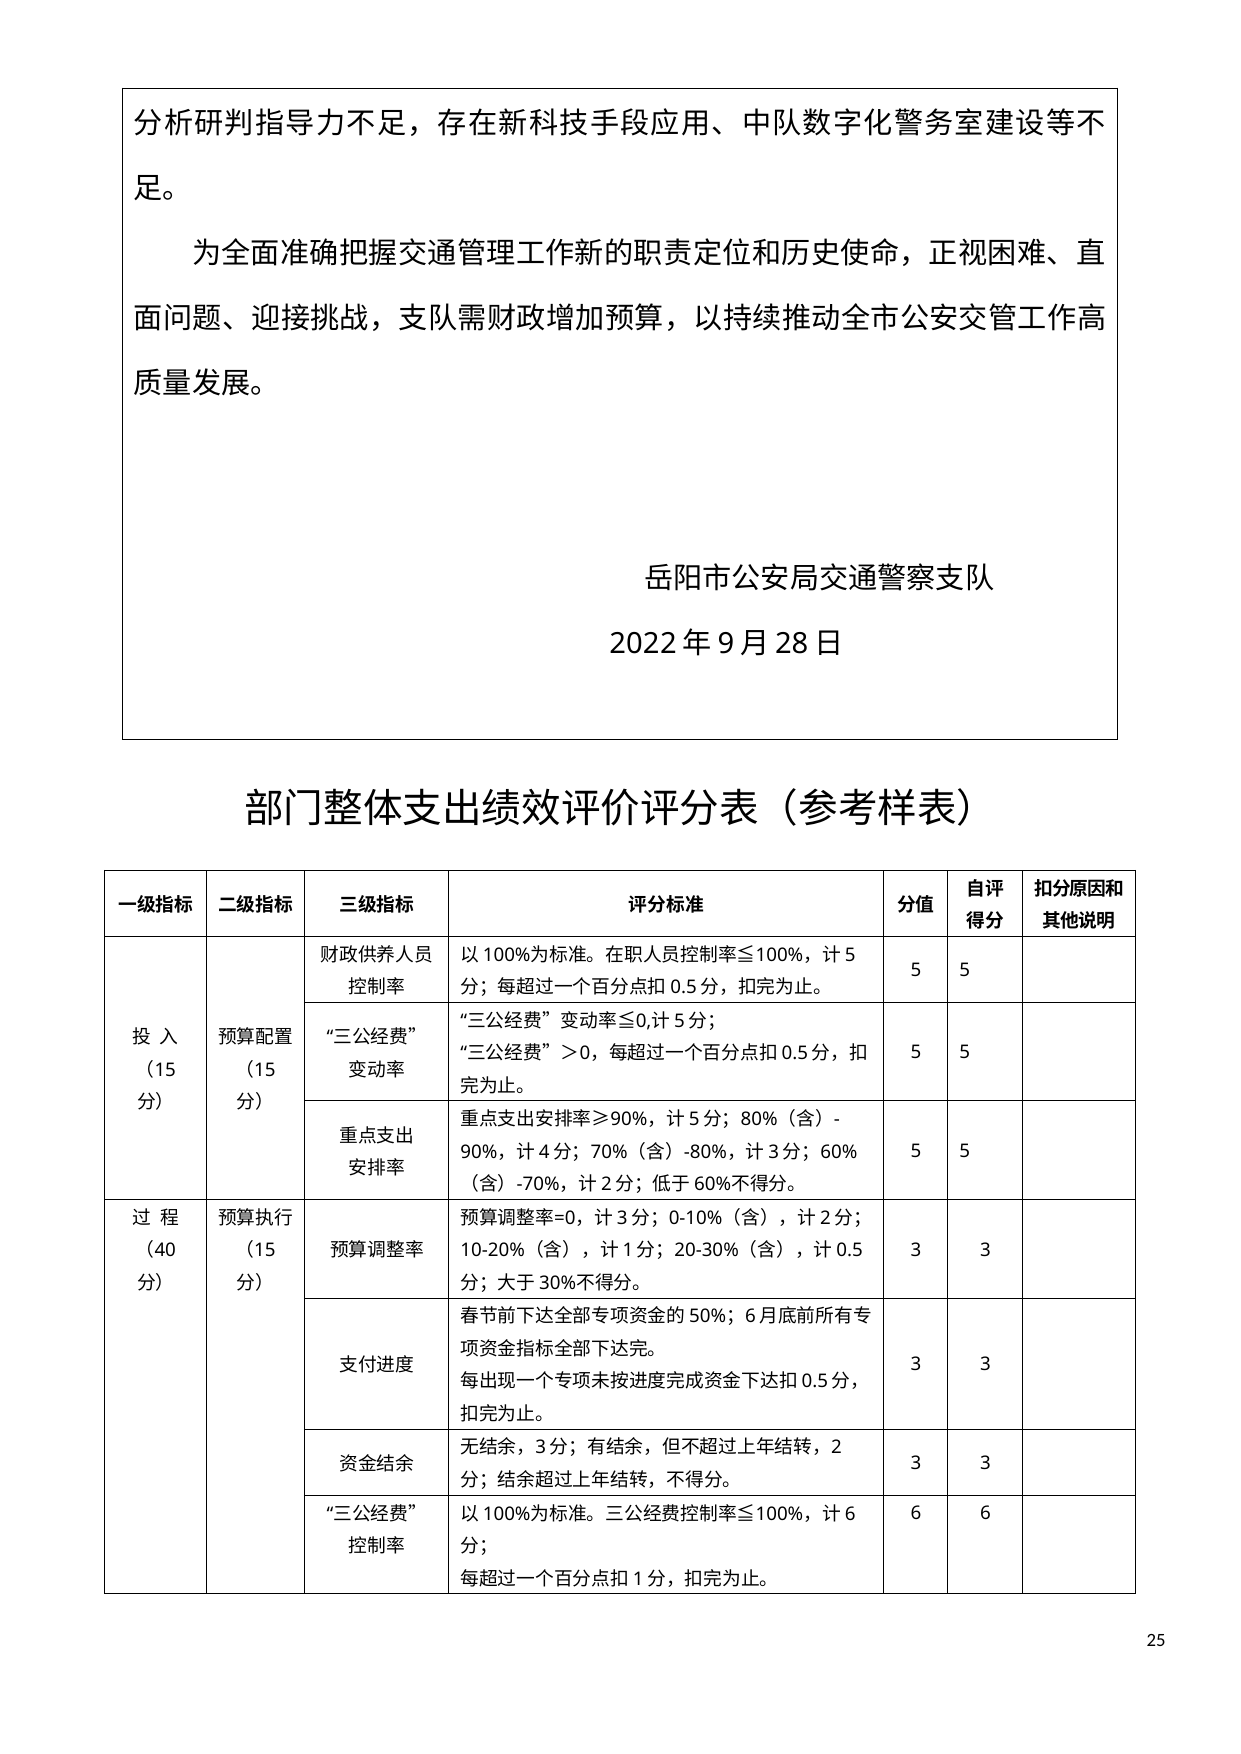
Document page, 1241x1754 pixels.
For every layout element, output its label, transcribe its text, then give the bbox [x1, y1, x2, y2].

table_cell 投 入 （15分） [105, 937, 206, 1199]
table_cell 6 [948, 1496, 1022, 1593]
table_cell 5 [884, 1003, 947, 1100]
table_cell 5 [948, 1101, 1022, 1199]
table_header 分值 [884, 871, 947, 936]
table_cell “三公经费” 变动率 [305, 1003, 448, 1100]
table_cell 资金结余 [305, 1430, 448, 1494]
table_cell [1023, 937, 1135, 1002]
table_cell 5 [884, 937, 947, 1002]
table_cell 3 [948, 1430, 1022, 1494]
table_cell 重点支出安排率≥90%，计5分；80%（含）-90%，计4分；70%（含）-80%，计3分；60%（含）-70%，计2分；低于60%不得分。 [449, 1101, 883, 1199]
table_cell 预算调整率 [305, 1200, 448, 1297]
table_cell 5 [948, 937, 1022, 1002]
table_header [123, 89, 1117, 739]
table_cell 5 [948, 1003, 1022, 1100]
table_cell 以100%为标准。三公经费控制率≦100%，计6分； 每超过一个百分点扣1分，扣完为止。 [449, 1496, 883, 1593]
table_cell [1023, 1496, 1135, 1593]
table_cell “三公经费” 控制率 [305, 1496, 448, 1593]
text 部门整体支出绩效评价评分表（参考样表） [75, 772, 1165, 837]
table_header 二级指标 [207, 871, 304, 936]
table_cell 3 [884, 1430, 947, 1494]
table_cell 3 [948, 1299, 1022, 1428]
table_header 自评得分 [948, 871, 1022, 936]
table_header 扣分原因和其他说明 [1023, 871, 1135, 936]
table_cell 预算调整率=0，计3分；0-10%（含），计2分；10-20%（含），计1分；20-30%（含），计0.5分；大于30%不得分。 [449, 1200, 883, 1297]
table_cell 财政供养人员 控制率 [305, 937, 448, 1002]
table_header 一级指标 [105, 871, 206, 936]
table_cell 支付进度 [305, 1299, 448, 1428]
table_cell 3 [884, 1299, 947, 1428]
table_cell [1023, 1430, 1135, 1494]
table_cell [1023, 1101, 1135, 1199]
table_cell 3 [948, 1200, 1022, 1297]
table_cell [1023, 1200, 1135, 1297]
table_cell 预算配置 （15分） [207, 937, 304, 1199]
table_cell “三公经费”变动率≦0,计5分； “三公经费”＞0，每超过一个百分点扣0.5分，扣完为止。 [449, 1003, 883, 1100]
table_cell 3 [884, 1200, 947, 1297]
table_cell 预算执行 （15分） [207, 1200, 304, 1593]
table_cell [1023, 1003, 1135, 1100]
table_cell 以100%为标准。在职人员控制率≦100%，计5分；每超过一个百分点扣0.5分，扣完为止。 [449, 937, 883, 1002]
table_cell 春节前下达全部专项资金的50%；6月底前所有专项资金指标全部下达完。 每出现一个专项未按进度完成资金下达扣0.5分，扣完为止。 [449, 1299, 883, 1428]
table_cell [1023, 1299, 1135, 1428]
table_cell 5 [884, 1101, 947, 1199]
table_cell 过 程 （40分） [105, 1200, 206, 1593]
table_header 评分标准 [449, 871, 883, 936]
table_cell 重点支出 安排率 [305, 1101, 448, 1199]
table_cell 无结余，3分；有结余，但不超过上年结转，2分；结余超过上年结转，不得分。 [449, 1430, 883, 1494]
table_header 三级指标 [305, 871, 448, 936]
table_cell 6 [884, 1496, 947, 1593]
